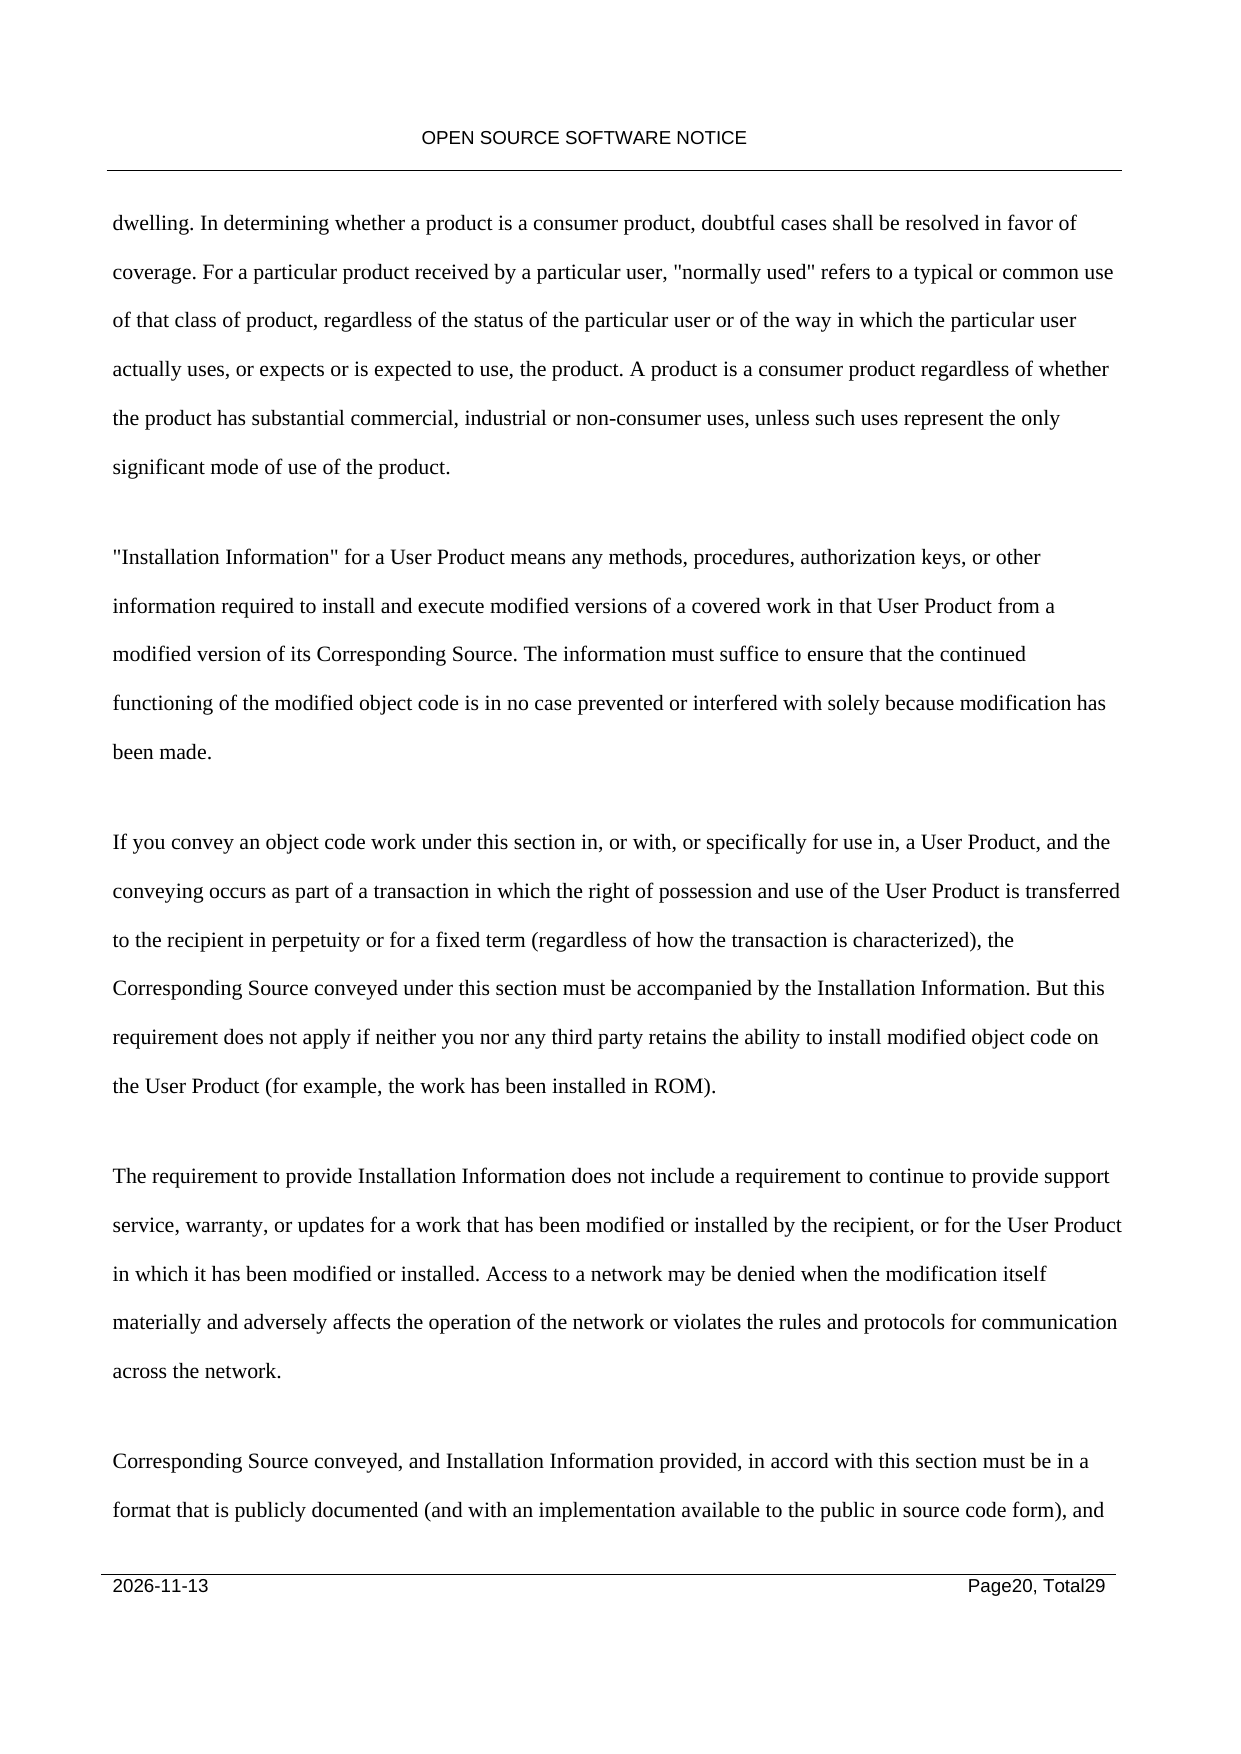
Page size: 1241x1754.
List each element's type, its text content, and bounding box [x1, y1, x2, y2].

text If you convey an object code work under this section in, or with, or specifically for use in, a User Product, and the conveying occurs as part of a transaction in which the right of possession and use of the User Product is transferred to the recipient in perpetuity or for a fixed term (regardless of how the transaction is characterized), the Corresponding Source conveyed under this section must be accompanied by the Installation Information. But this requirement does not apply if neither you nor any third party retains the ability to install modified object code on the User Product (for example, the work has been installed in ROM). [112, 826, 1128, 1102]
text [112, 1445, 1128, 1526]
text "Installation Information" for a User Product means any methods, procedures, authorization keys, or other information required to install and execute modified versions of a covered work in that User Product from a modified version of its Corresponding Source. The information must suffice to ensure that the continued functioning of the modified object code is in no case prevented or interfered with solely because modification has been made. [112, 540, 1128, 768]
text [112, 206, 1128, 483]
text The requirement to provide Installation Information does not include a requirement to continue to provide support service, warranty, or updates for a work that has been modified or installed by the recipient, or for the User Product in which it has been modified or installed. Access to a network may be denied when the modification itself materially and adversely affects the operation of the network or violates the rules and protocols for communication across the network. [112, 1159, 1128, 1387]
